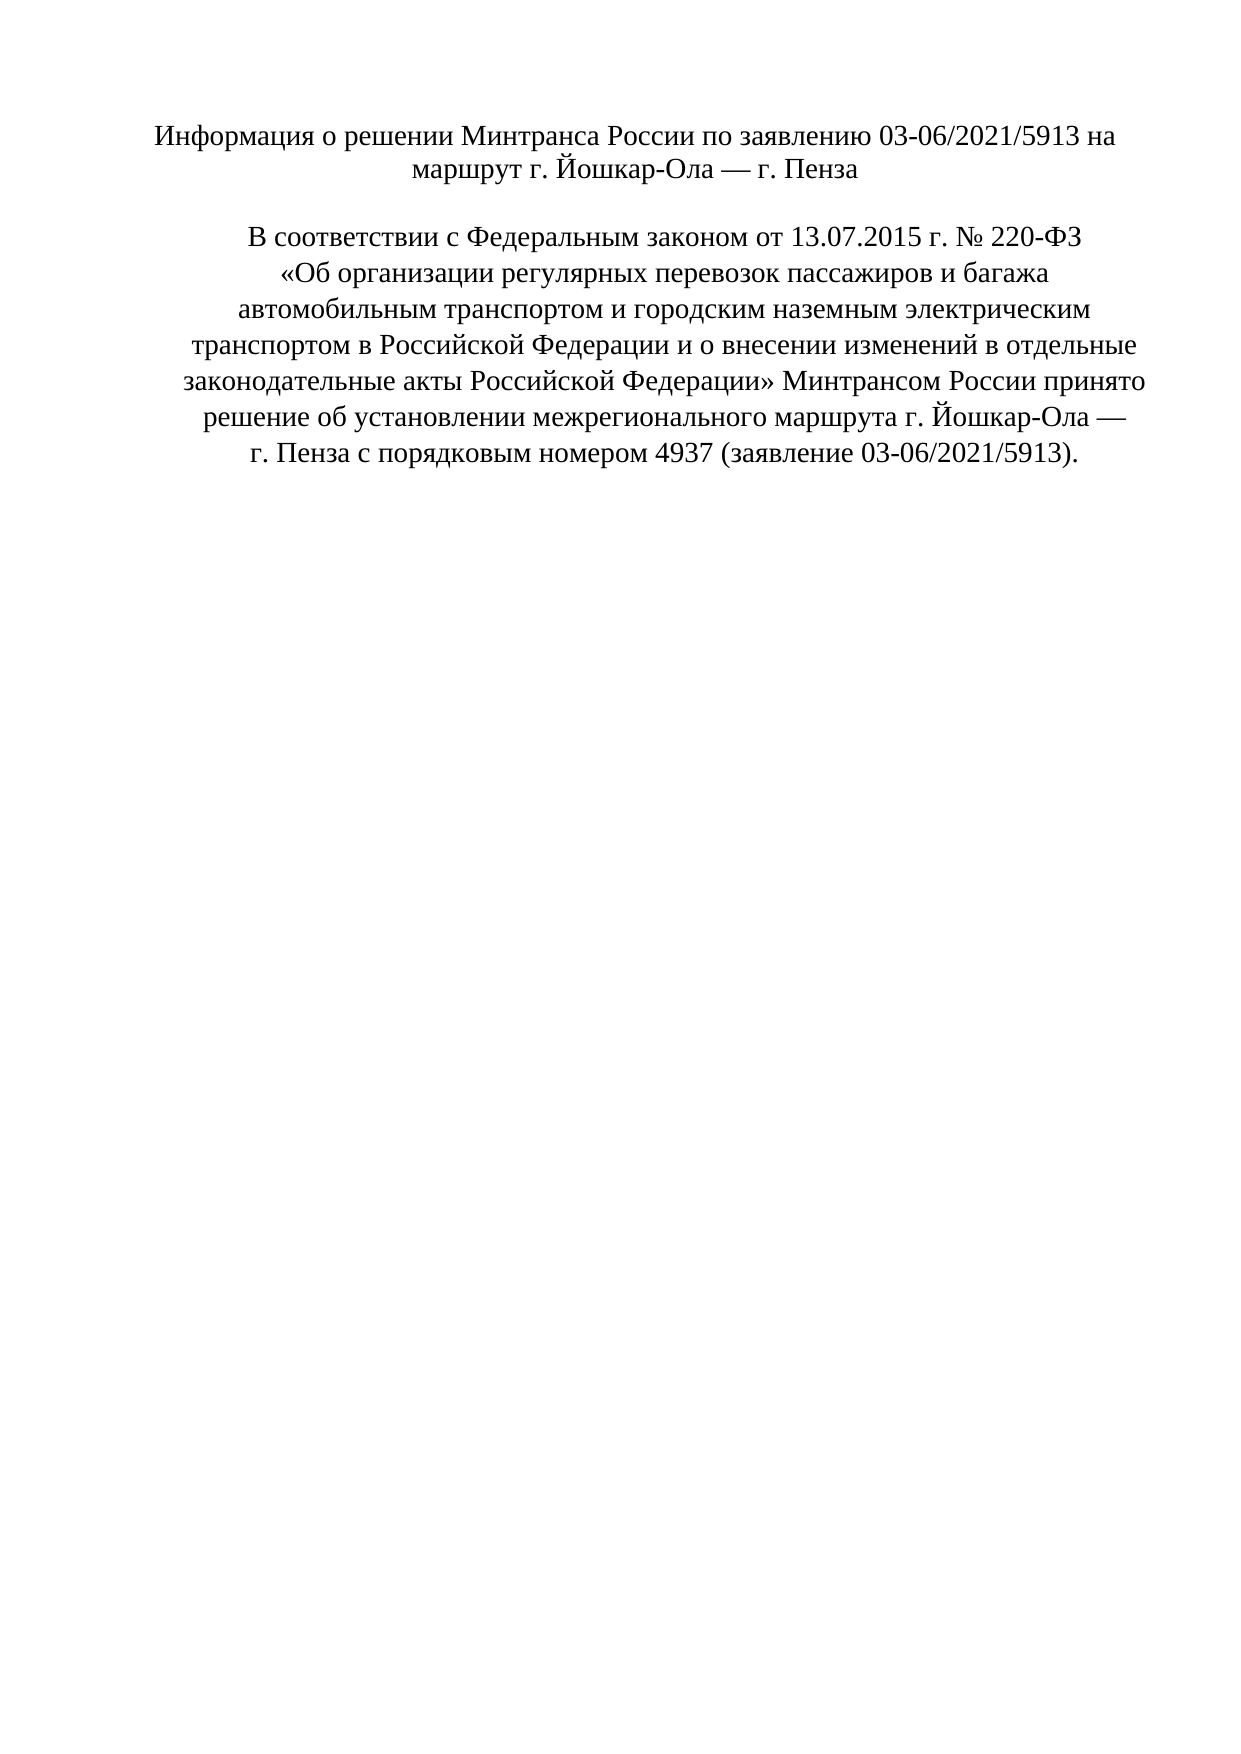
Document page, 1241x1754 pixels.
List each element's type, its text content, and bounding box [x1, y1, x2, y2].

text В соответствии с Федеральным законом от 13.07.2015 г. № 220-ФЗ «Об организации регулярных перевозок пассажиров и багажа автомобильным транспортом и городским наземным электрическим транспортом в Российской Федерации и о внесении изменений в отдельные законодательные акты Российской Федерации» Минтрансом России принято решение об установлении межрегионального маршрута г. Йошкар-Ола — г. Пенза с порядковым номером 4937 (заявление 03-06/2021/5913). [177, 219, 1152, 469]
text Информация о решении Минтранса России по заявлению 03-06/2021/5913 на маршрут г. Йошкар-Ола — г. Пенза [118, 118, 1152, 185]
